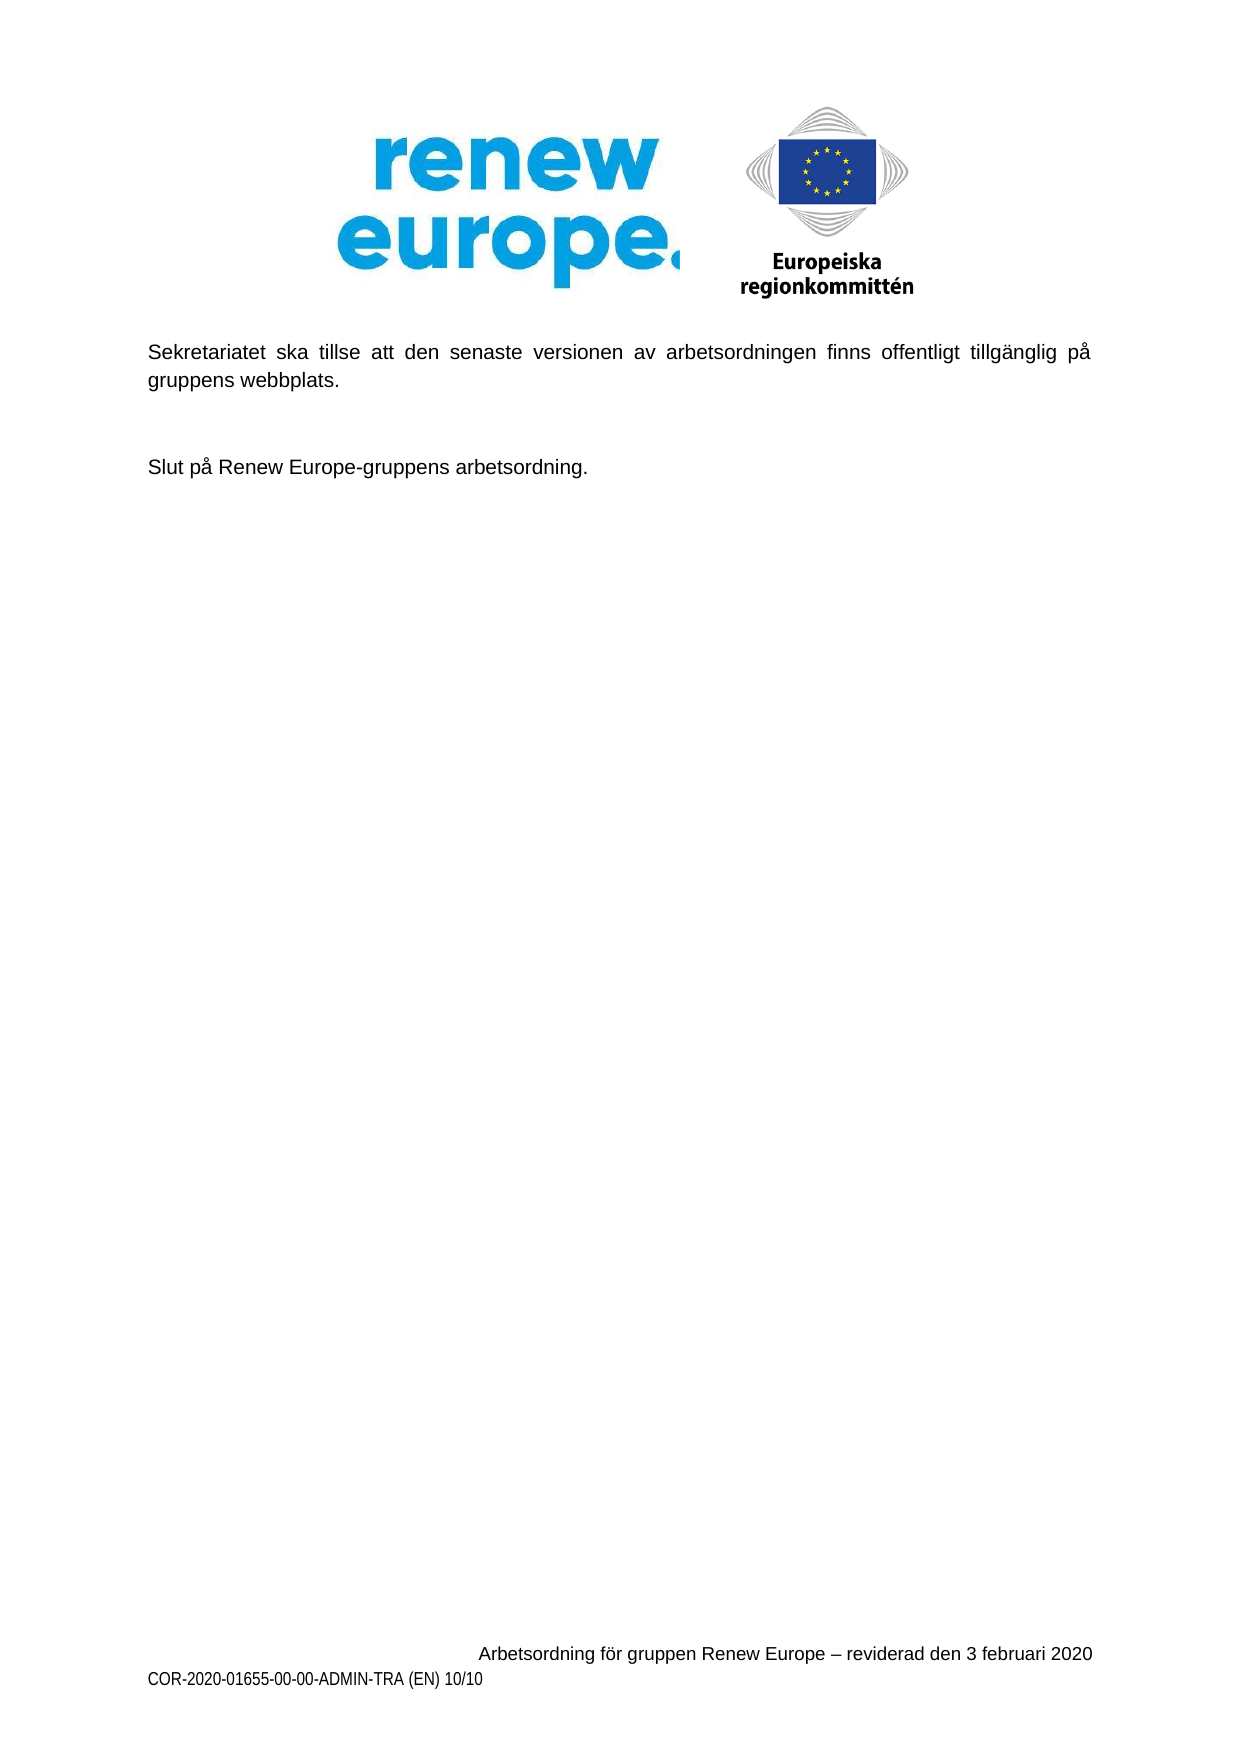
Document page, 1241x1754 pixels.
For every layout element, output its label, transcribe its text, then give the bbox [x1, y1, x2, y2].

picture [330, 75, 975, 331]
text Slut på Renew Europe-gruppens arbetsordning. [148, 454, 1092, 478]
